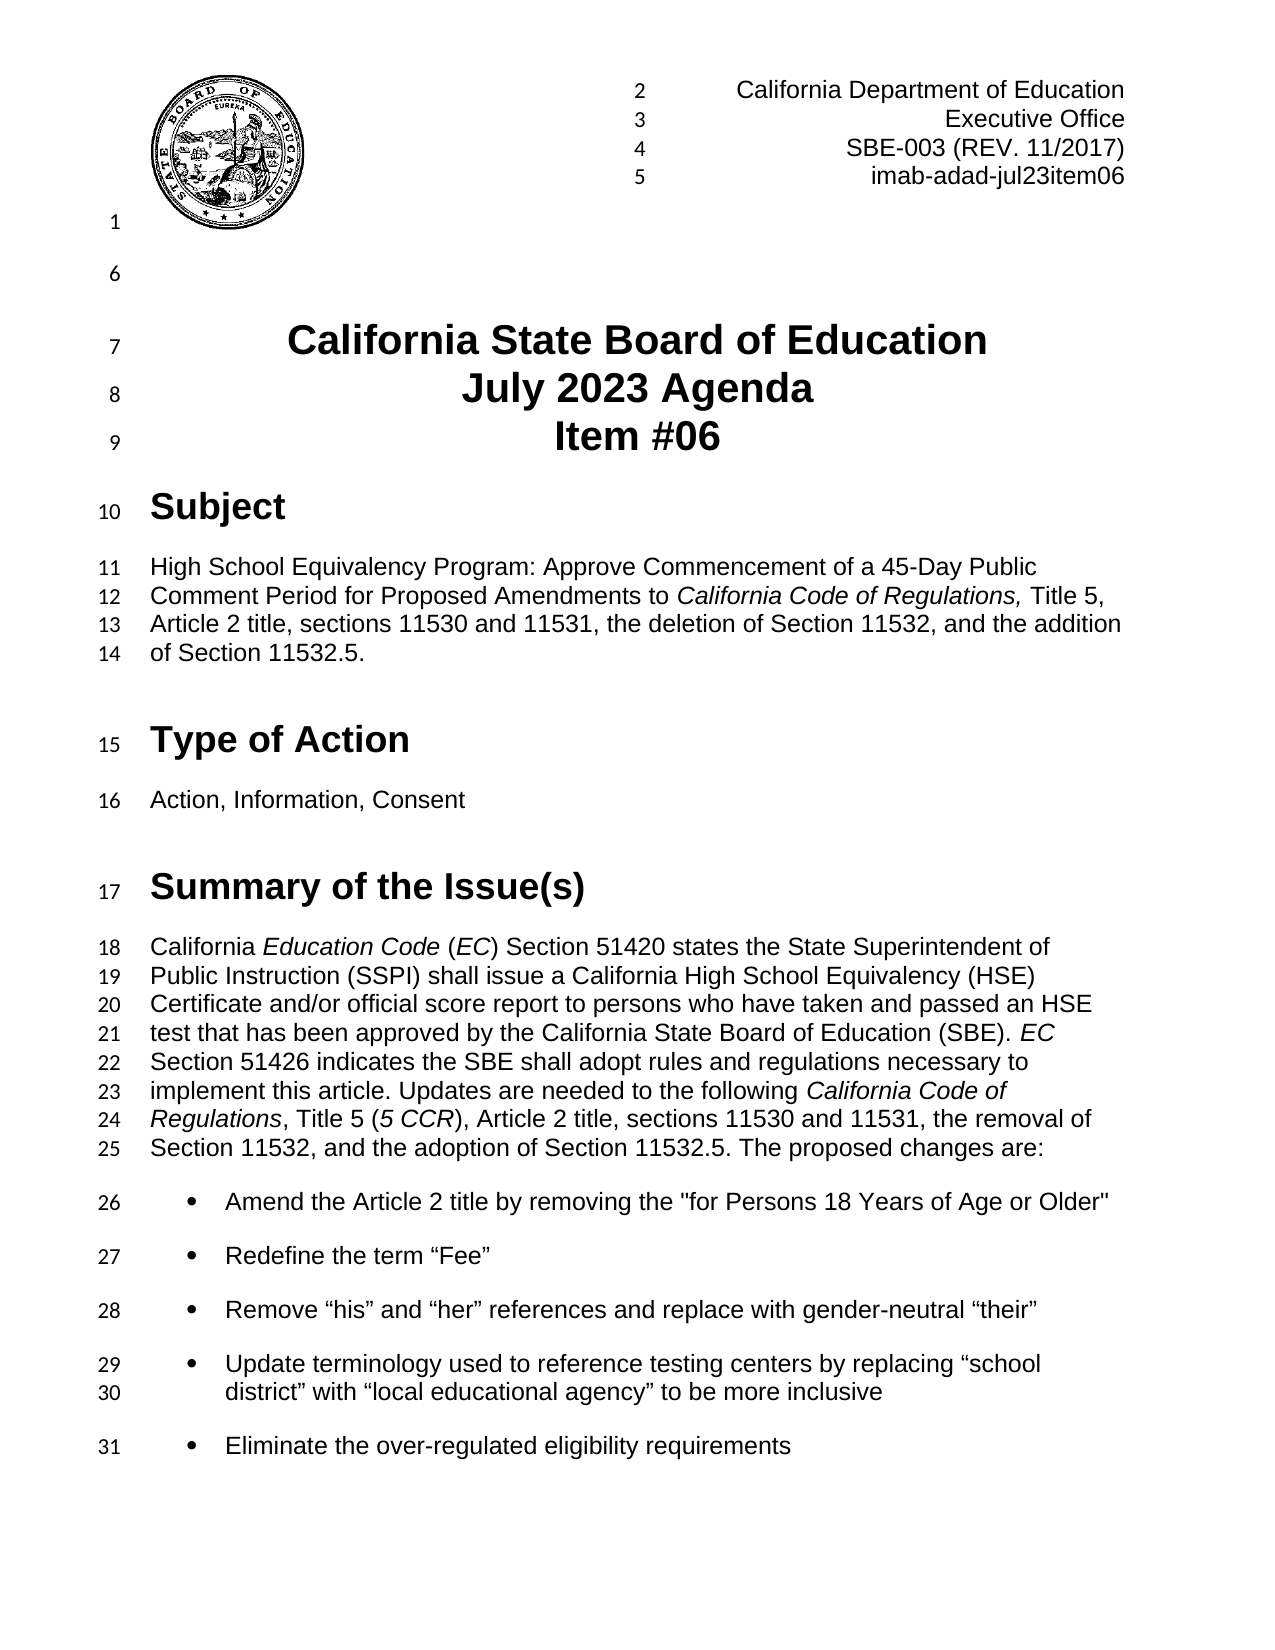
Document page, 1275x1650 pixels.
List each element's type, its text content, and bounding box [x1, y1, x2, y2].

text High School Equivalency Program: Approve Commencement of a 45-Day Public Comment Period for Proposed Amendments to California Code of Regulations, Title 5, Article 2 title, sections 11530 and 11531, the deletion of Section 11532, and the addition of Section 11532.5. [150, 552, 1125, 667]
subtitle Subject [150, 484, 1125, 527]
text California Department of Education [675, 75, 1125, 104]
text California Education Code (EC) Section 51420 states the State Superintendent of Public Instruction (SSPI) shall issue a California High School Equivalency (HSE) Certificate and/or official score report to persons who have taken and passed an HSE test that has been approved by the California State Board of Education (SBE). EC Section 51426 indicates the SBE shall adopt rules and regulations necessary to implement this article. Updates are needed to the following California Code of Regulations, Title 5 (5 CCR), Article 2 title, sections 11530 and 11531, the removal of Section 11532, and the adoption of Section 11532.5. The proposed changes are: [150, 932, 1125, 1162]
subtitle California State Board of Education July 2023 Agenda Item #06 [150, 315, 1125, 459]
text Action, Information, Consent [150, 785, 1125, 814]
subtitle Summary of the Issue(s) [150, 864, 1125, 907]
text SBE-003 (REV. 11/2017) [675, 132, 1125, 161]
list Redefine the term “Fee” [187, 1241, 1125, 1270]
list Eliminate the over-regulated eligibility requirements [187, 1431, 1125, 1460]
list Remove “his” and “her” references and replace with gender-neutral “their” [187, 1295, 1125, 1323]
subtitle Type of Action [150, 717, 1125, 760]
text imab-adad-jul23item06 [675, 161, 1125, 190]
text Executive Office [675, 104, 1125, 132]
picture [150, 75, 305, 230]
list Update terminology used to reference testing centers by replacing “school district” with “local educational agency” to be more inclusive [187, 1348, 1125, 1406]
list Amend the Article 2 title by removing the "for Persons 18 Years of Age or Older" [187, 1187, 1125, 1216]
